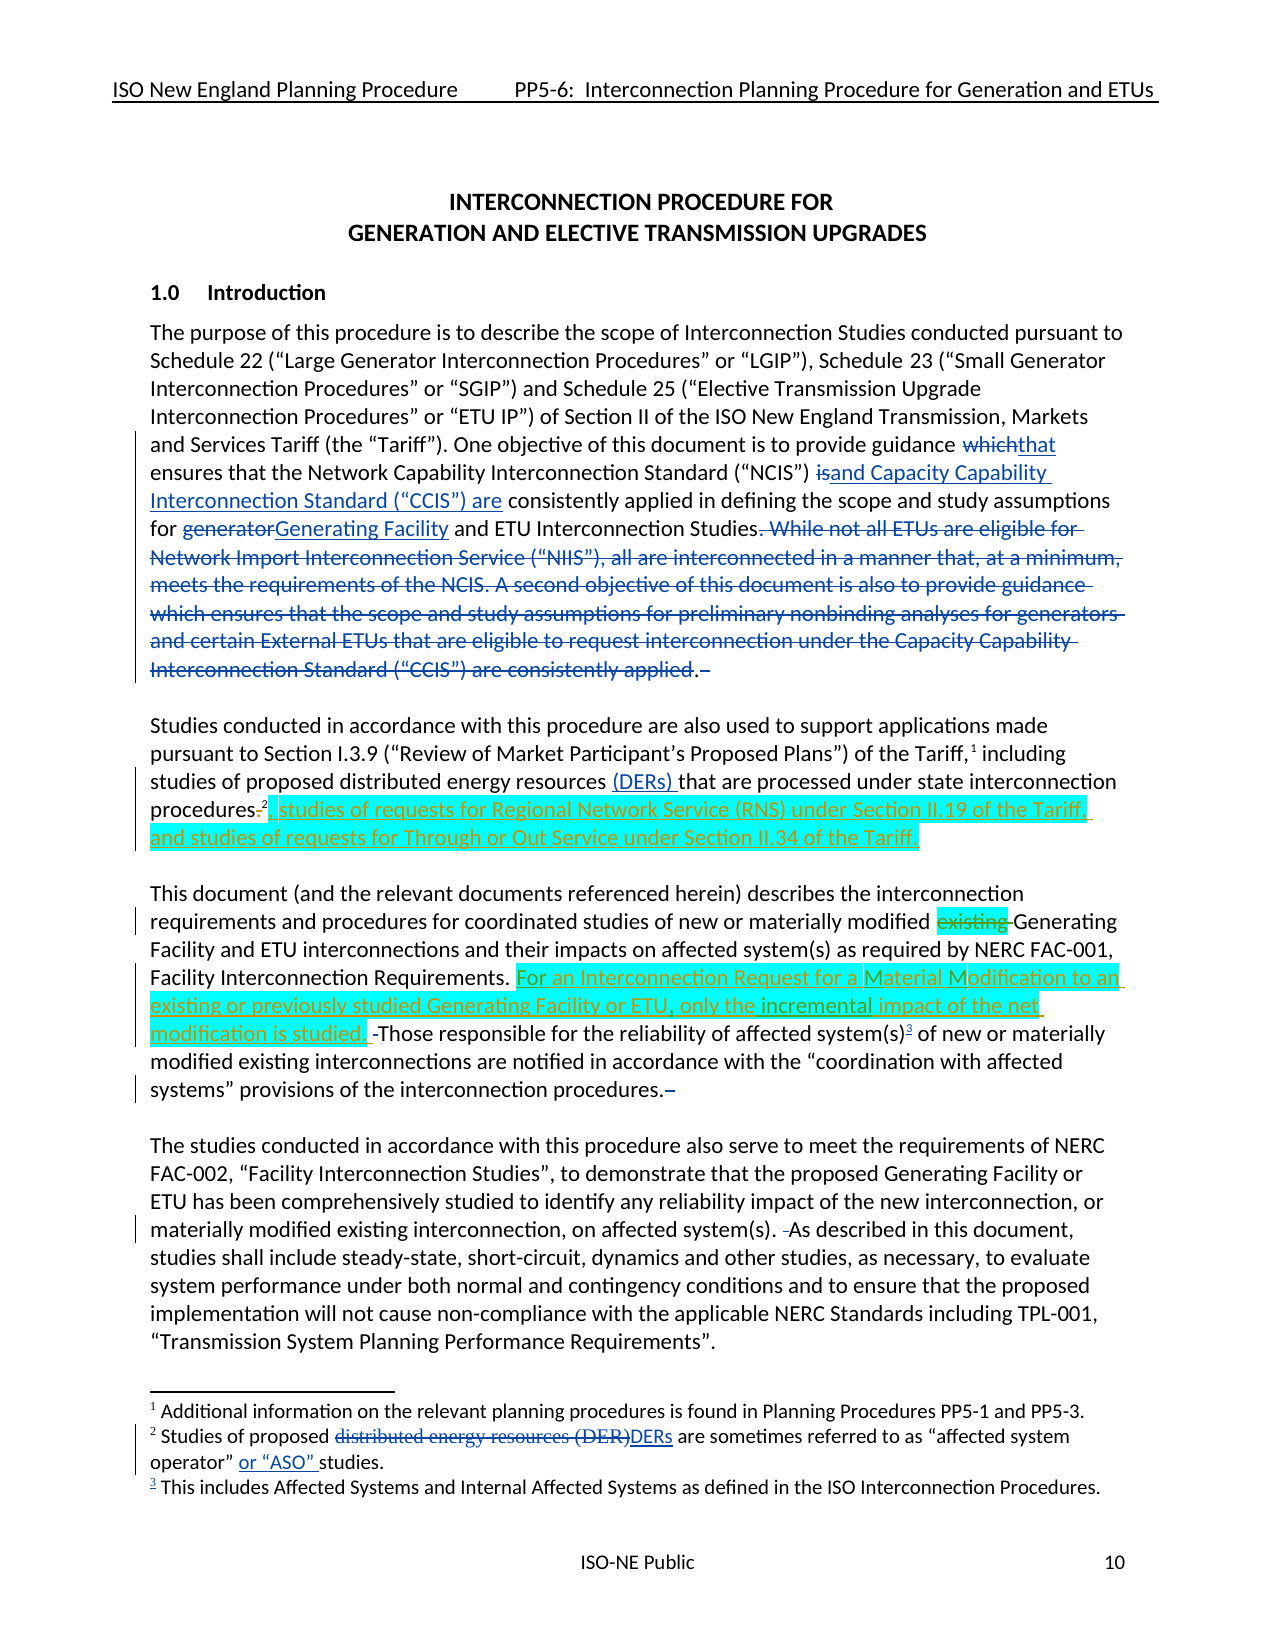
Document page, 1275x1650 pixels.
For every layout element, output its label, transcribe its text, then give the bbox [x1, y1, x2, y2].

text Studies conducted in accordance with this procedure are also used to support applications made pursuant to Section I.3.9 (“Review of Market Participant’s Proposed Plans”) of the Tariff, including studies of proposed distributed energy resources that are processed under state interconnection procedures [150, 711, 1125, 851]
text The studies conducted in accordance with this procedure also serve to meet the requirements of NERC FAC-002, “Facility Interconnection Studies”, to demonstrate that the proposed Generating Facility or ETU has been comprehensively studied to identify any reliability impact of the new interconnection, or materially modified existing interconnection, on affected system(s). As described in this document, studies shall include steady-state, short-circuit, dynamics and other studies, as necessary, to evaluate system performance under both normal and contingency conditions and to ensure that the proposed implementation will not cause non-compliance with the applicable NERC Standards including TPL-001, “Transmission System Planning Performance Requirements”. [150, 1131, 1125, 1355]
text This document (and the relevant documents referenced herein) describes the interconnection requirements and procedures for coordinated studies of new or materially modified Generating Facility and ETU interconnections and their impacts on affected system(s) as required by NERC FAC-001, Facility Interconnection Requirements. Those responsible for the reliability of affected system(s) of new or materially modified existing interconnections are notified in accordance with the “coordination with affected systems” provisions of the interconnection procedures. [150, 879, 1125, 991]
title GENERATION AND ELECTIVE TRANSMISSION UPGRADES [150, 217, 1125, 247]
title INTERCONNECTION PROCEDURE FOR [150, 186, 1125, 217]
text This document (and the relevant documents referenced herein) describes the interconnection requirements and procedures for coordinated studies of new or materially modified Generating Facility and ETU interconnections and their impacts on affected system(s) as required by NERC FAC-001, Facility Interconnection Requirements. Those responsible for the reliability of affected system(s) of new or materially modified existing interconnections are notified in accordance with the “coordination with affected systems” provisions of the interconnection procedures. [150, 988, 1125, 1103]
subtitle Introduction [150, 278, 1125, 306]
text The purpose of this procedure is to describe the scope of Interconnection Studies conducted pursuant to Schedule 22 (“Large Generator Interconnection Procedures” or “LGIP”), Schedule 23 (“Small Generator Interconnection Procedures” or “SGIP”) and Schedule 25 (“Elective Transmission Upgrade Interconnection Procedures” or “ETU IP”) of Section II of the ISO New England Transmission, Markets and Services Tariff (the “Tariff”). One objective of this document is to provide guidance ensures that the Network Capability Interconnection Standard (“NCIS”) consistently applied in defining the scope and study assumptions for and ETU Interconnection Studies. [150, 616, 1125, 683]
text The purpose of this procedure is to describe the scope of Interconnection Studies conducted pursuant to Schedule 22 (“Large Generator Interconnection Procedures” or “LGIP”), Schedule 23 (“Small Generator Interconnection Procedures” or “SGIP”) and Schedule 25 (“Elective Transmission Upgrade Interconnection Procedures” or “ETU IP”) of Section II of the ISO New England Transmission, Markets and Services Tariff (the “Tariff”). One objective of this document is to provide guidance ensures that the Network Capability Interconnection Standard (“NCIS”) consistently applied in defining the scope and study assumptions for and ETU Interconnection Studies. [150, 318, 1125, 614]
